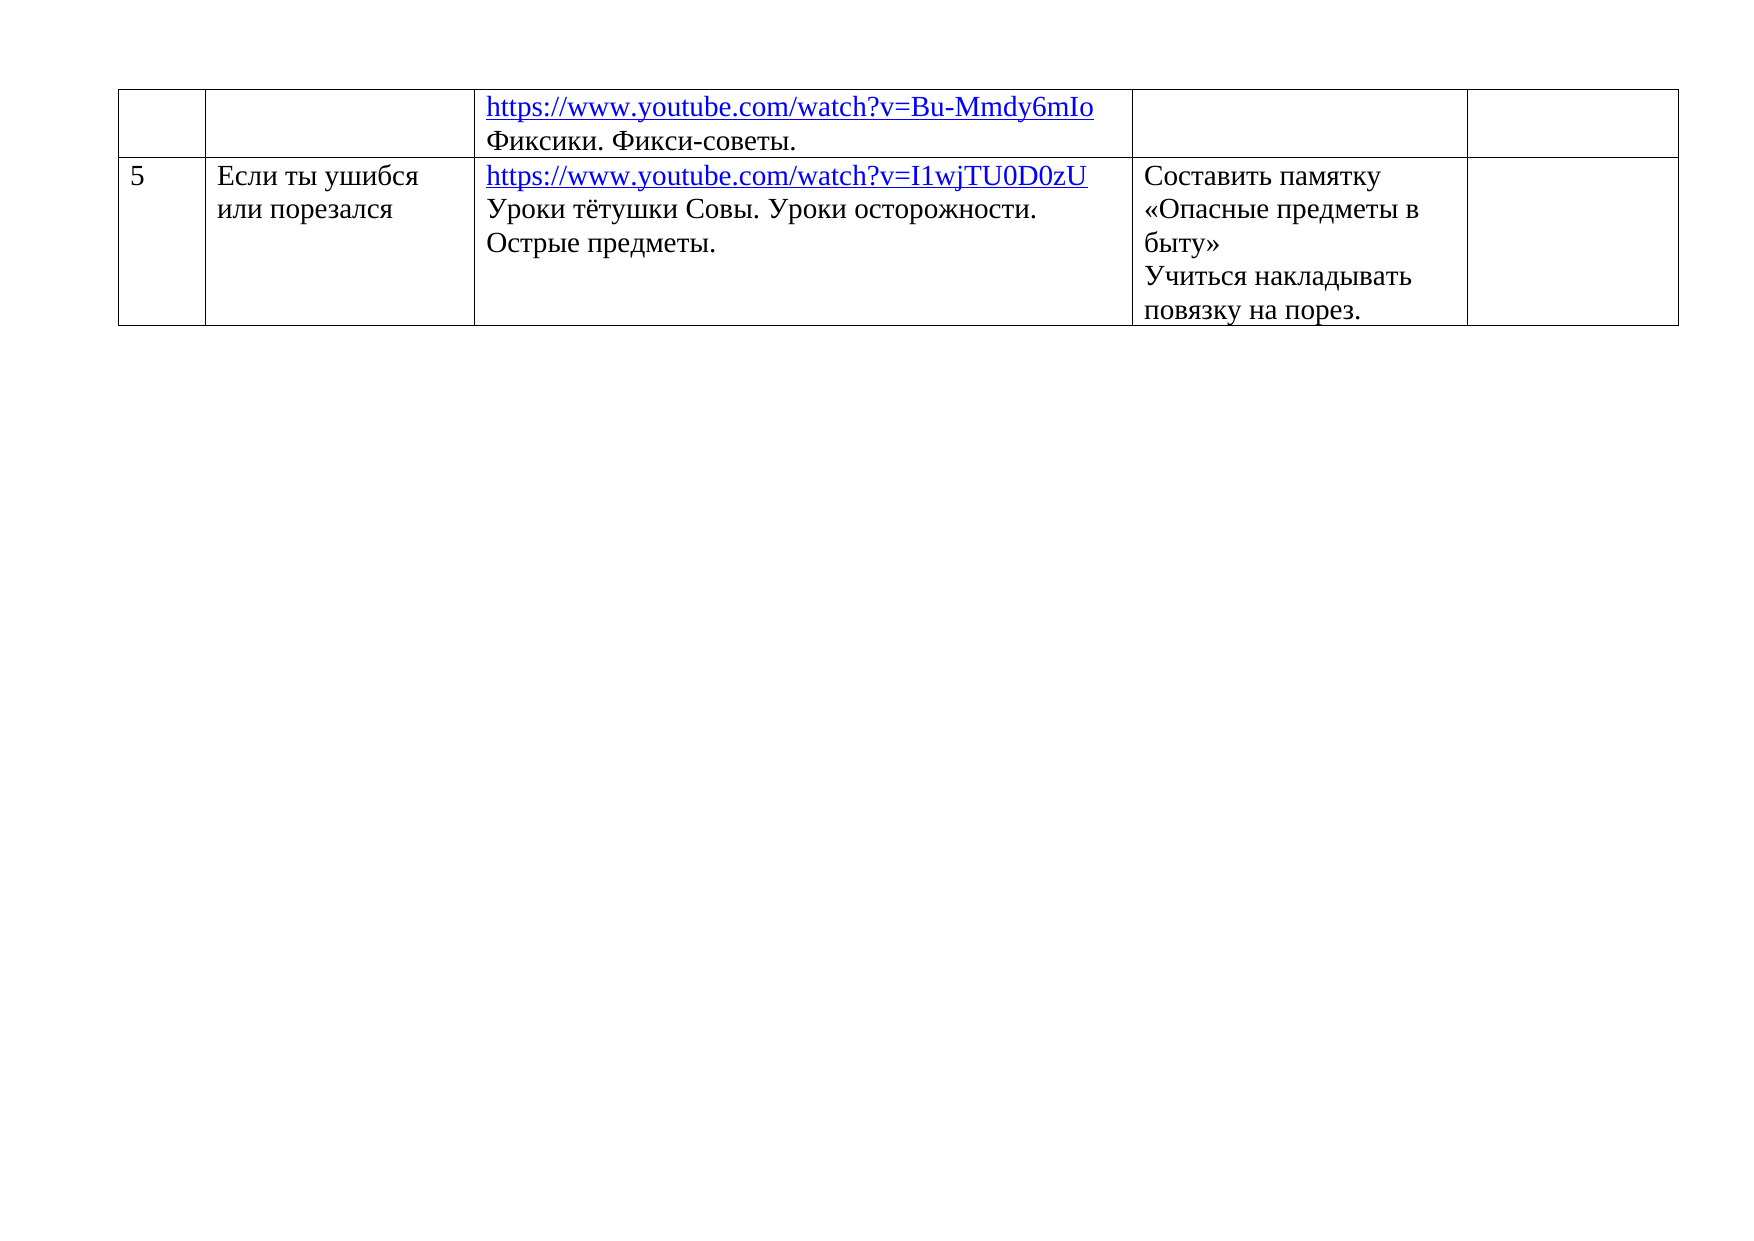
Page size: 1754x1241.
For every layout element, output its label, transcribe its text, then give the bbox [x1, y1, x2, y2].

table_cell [475, 90, 1132, 157]
table_cell https://www.youtube.com/watch?v=I1wjTU0D0zU Уроки тётушки Совы. Уроки осторожности. Острые предметы. [475, 158, 1132, 325]
table_cell Составить памятку «Опасные предметы в быту» Учиться накладывать повязку на порез. [1133, 158, 1467, 325]
table_cell 4 [119, 90, 205, 157]
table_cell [1133, 90, 1467, 157]
table_cell Если ты ушибся или порезался [206, 158, 474, 325]
table_cell [1468, 90, 1678, 157]
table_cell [206, 90, 474, 157]
table_cell 5 [119, 158, 205, 325]
table_cell [1468, 158, 1678, 325]
